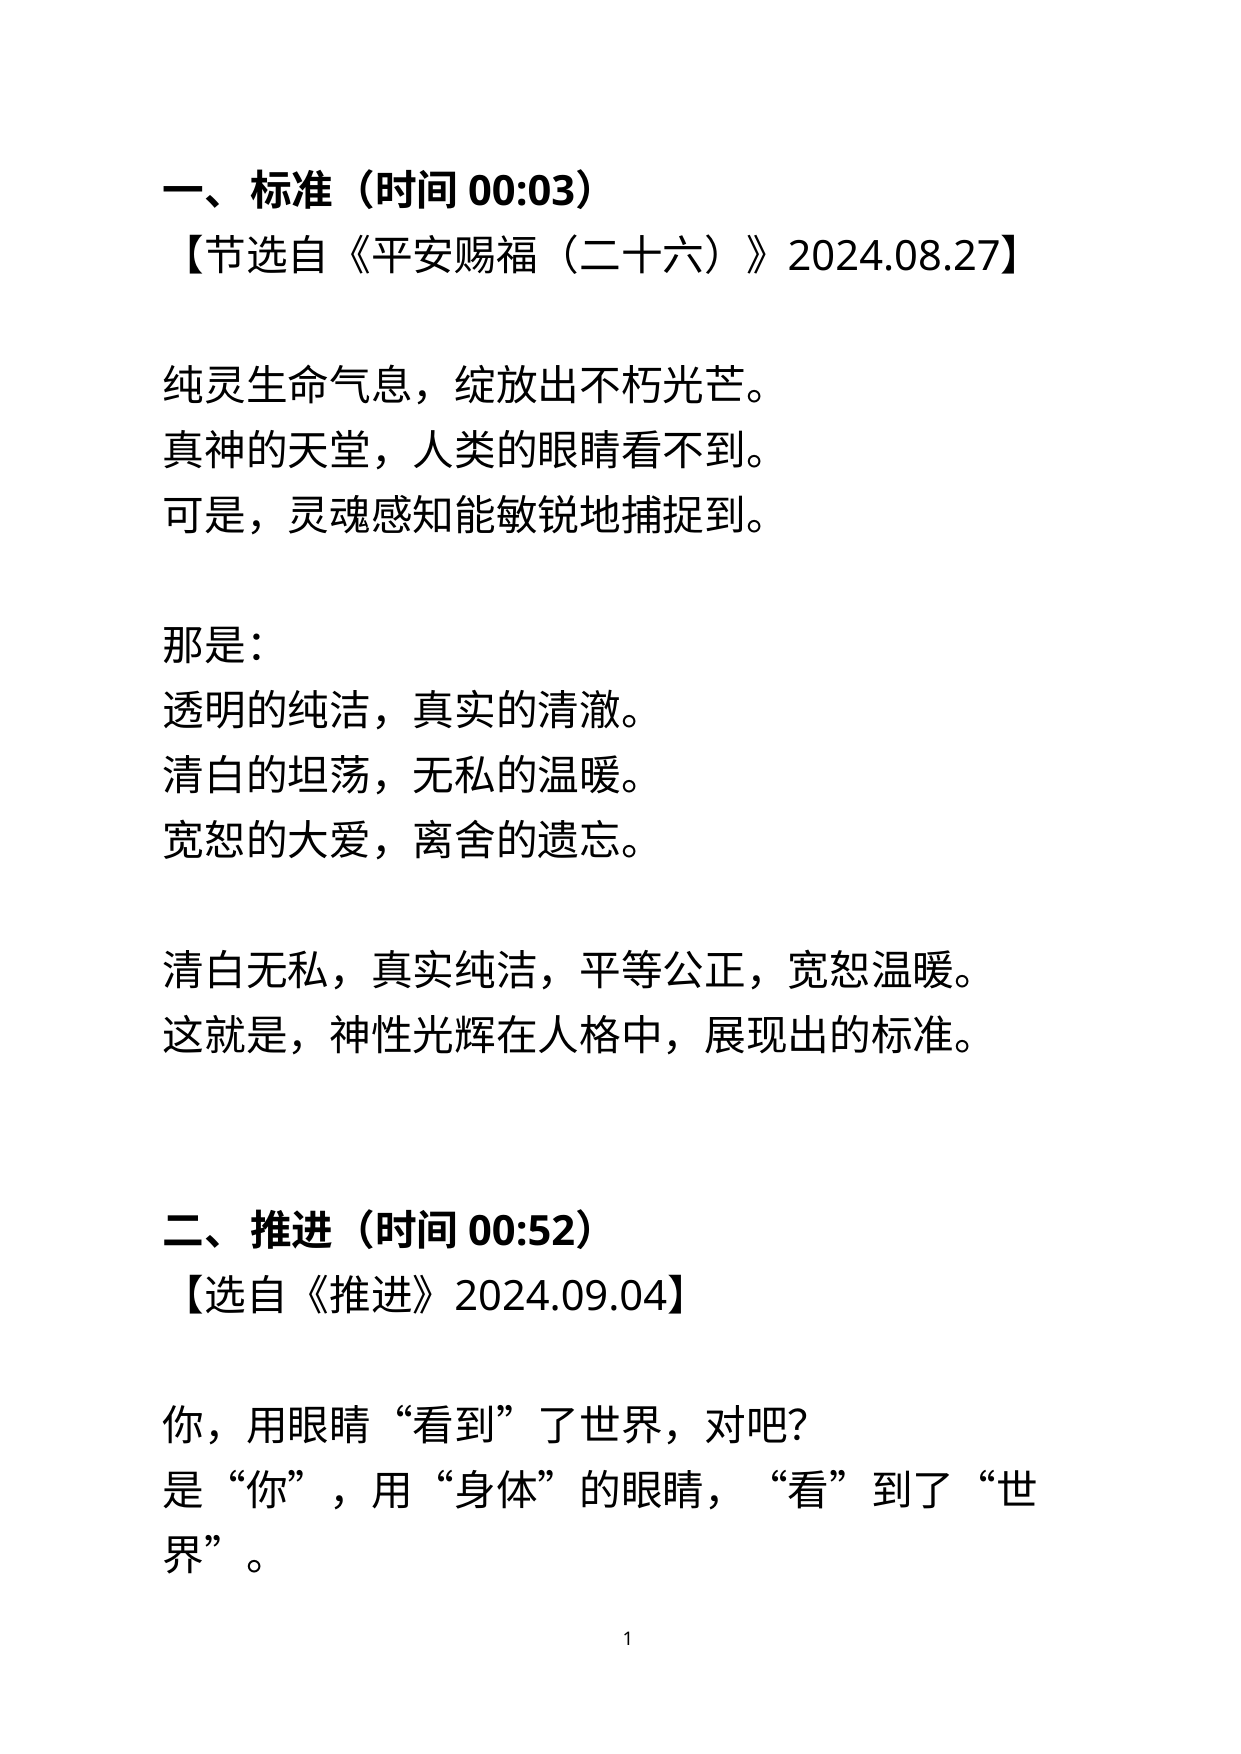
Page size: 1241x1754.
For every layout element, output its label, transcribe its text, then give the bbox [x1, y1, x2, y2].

text 【节选自《平安赐福（二十六）》2024.08.27】 [162, 220, 1107, 285]
text 是“你”，用“身体”的眼睛，“看”到了“世界”。 [162, 1455, 1093, 1585]
text 【选自《推进》2024.09.04】 [162, 1260, 1107, 1325]
text 宽恕的大爱，离舍的遗忘。 [162, 805, 1107, 870]
text 清白无私，真实纯洁，平等公正，宽恕温暖。 [162, 935, 1107, 1000]
text 这就是，神性光辉在人格中，展现出的标准。 [162, 1000, 1107, 1065]
text 真神的天堂，人类的眼睛看不到。 [162, 415, 1107, 480]
list 标准（时间 00:03） [162, 155, 1107, 220]
text 纯灵生命气息，绽放出不朽光芒。 [162, 350, 1107, 415]
text 那是： [162, 610, 1107, 675]
text 你，用眼睛“看到”了世界，对吧？ [162, 1390, 1093, 1455]
list 推进（时间 00:52） [162, 1195, 1107, 1260]
text 可是，灵魂感知能敏锐地捕捉到。 [162, 480, 1107, 545]
text 透明的纯洁，真实的清澈。 [162, 675, 1107, 740]
text 清白的坦荡，无私的温暖。 [162, 740, 1107, 805]
